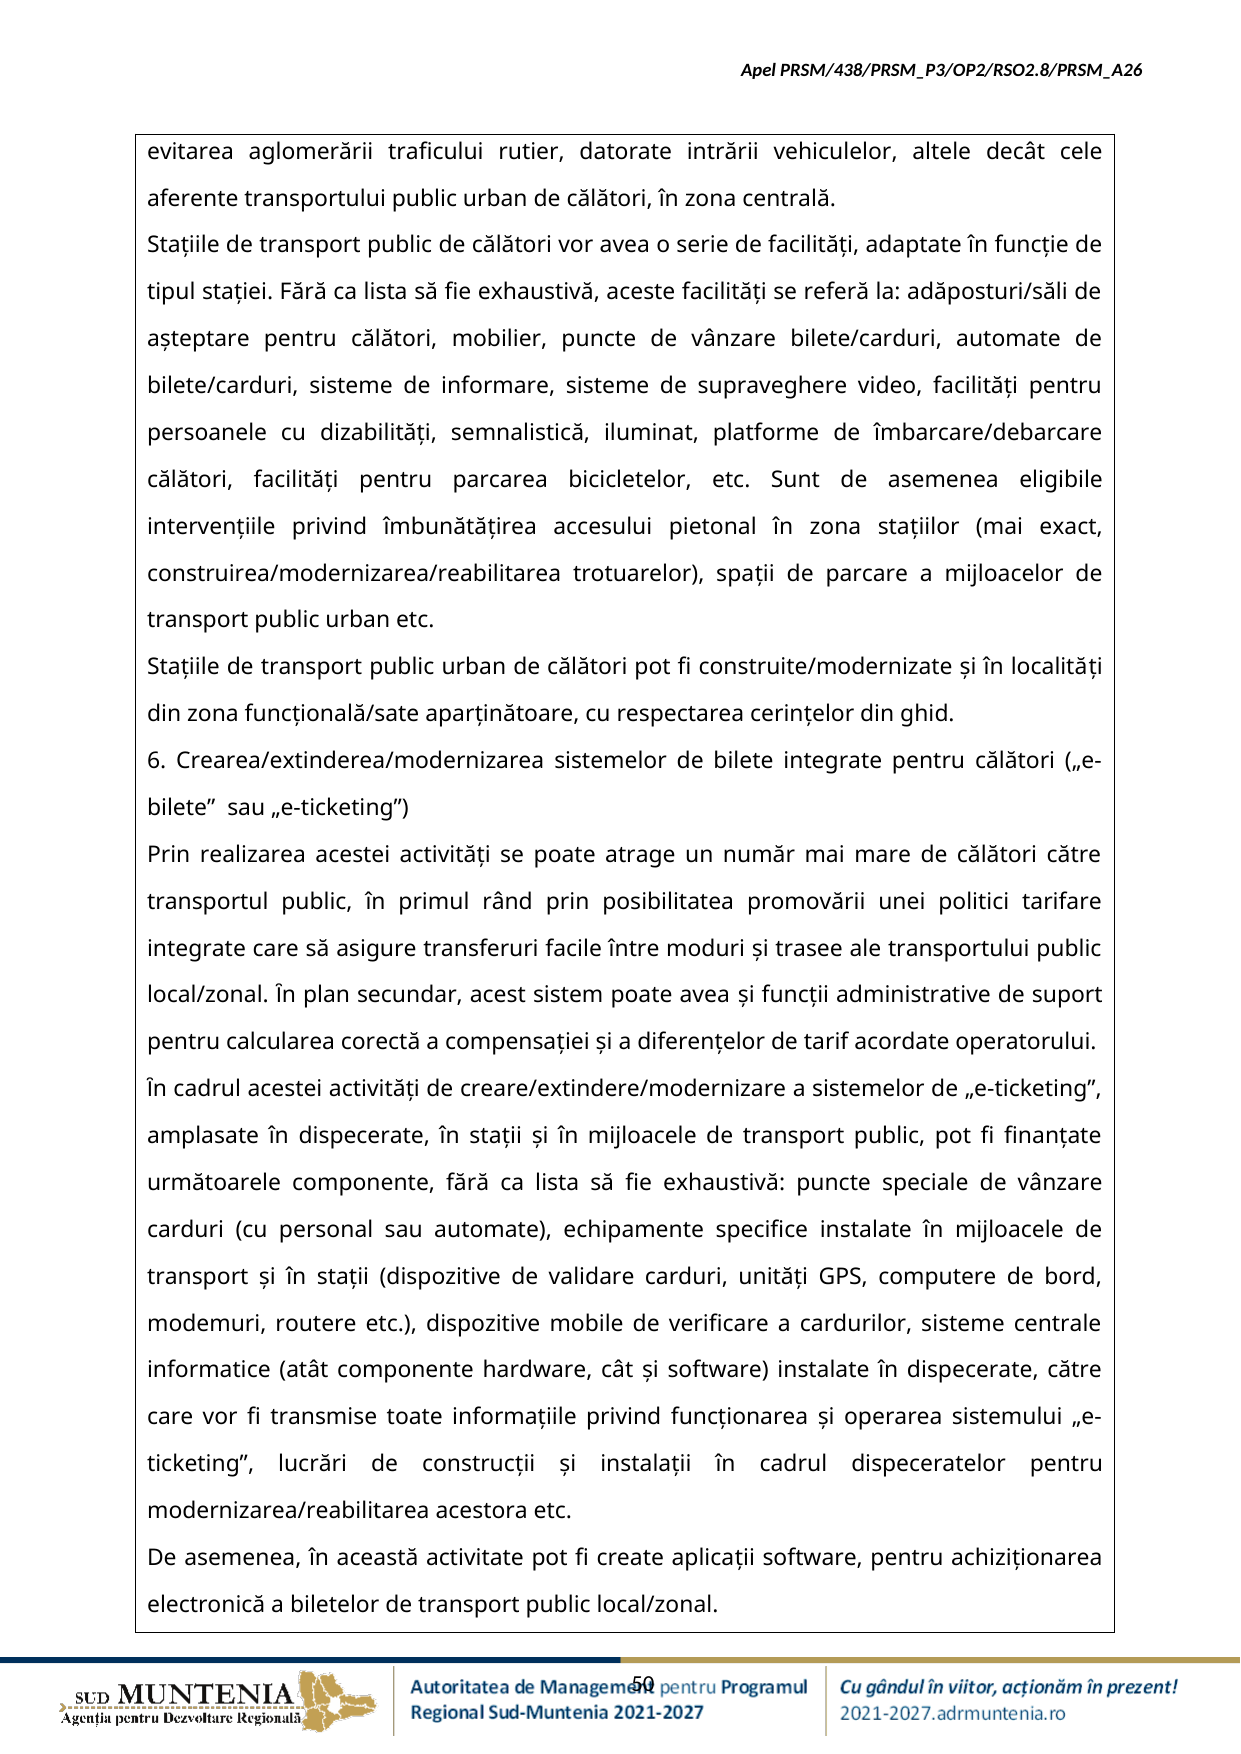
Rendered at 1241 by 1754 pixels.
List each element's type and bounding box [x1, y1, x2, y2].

picture [0, 1657, 1241, 1737]
table_header [136, 135, 1114, 1632]
